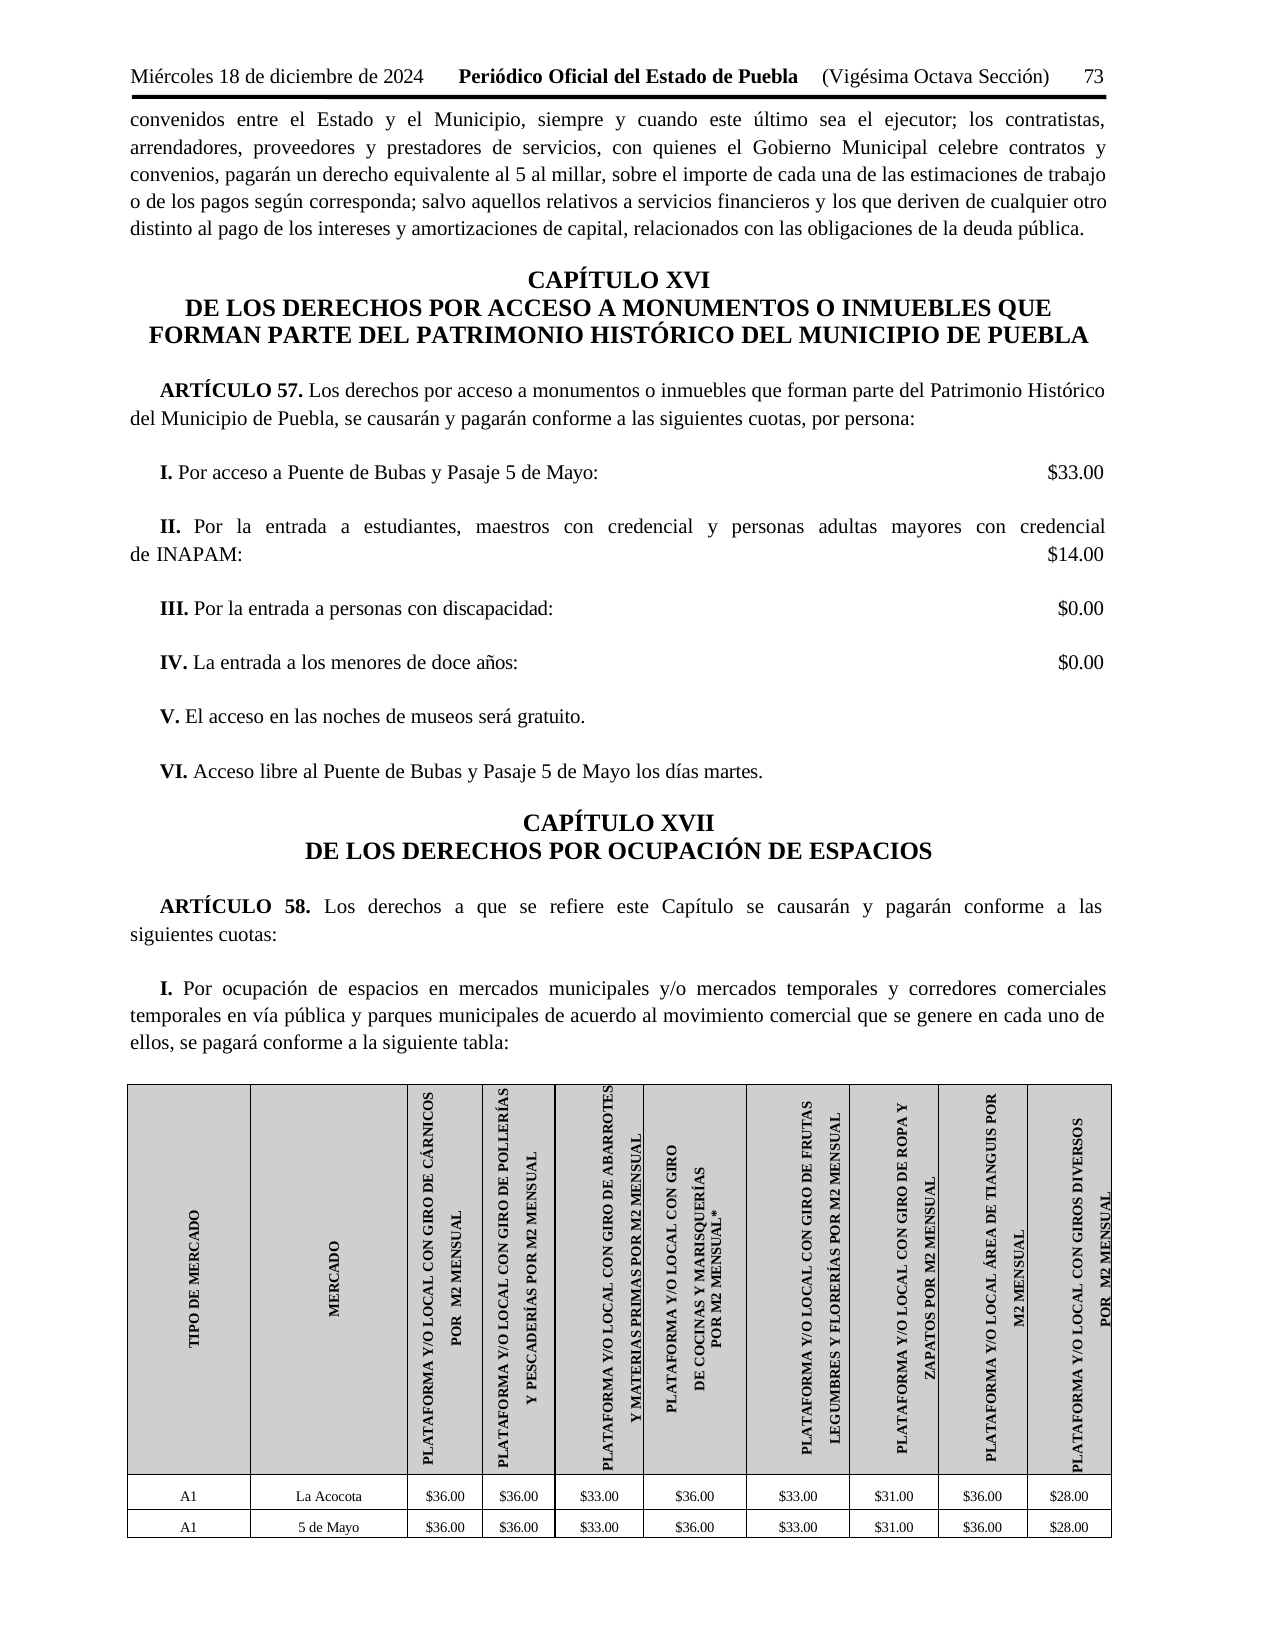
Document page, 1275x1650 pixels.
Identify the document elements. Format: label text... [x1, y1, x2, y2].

list Acceso libre al Puente de Bubas y Pasaje 5 de Mayo los días martes. [159, 758, 1162, 783]
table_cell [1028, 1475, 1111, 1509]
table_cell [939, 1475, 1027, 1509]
list Por acceso a Puente de Bubas y Pasaje 5 de Mayo: $33.00 [159, 460, 1162, 484]
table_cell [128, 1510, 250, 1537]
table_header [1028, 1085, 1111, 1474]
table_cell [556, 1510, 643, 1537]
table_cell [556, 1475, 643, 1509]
list Por la entrada a estudiantes, maestros con credencial y personas adultas mayores con credencial de INAPAM: $14.00 [130, 514, 1106, 566]
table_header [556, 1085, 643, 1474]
list La entrada a los menores de doce años: $0.00 [159, 650, 1162, 674]
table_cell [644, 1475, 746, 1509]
list El acceso en las noches de museos será gratuito. [159, 704, 1162, 728]
text DE LOS DERECHOS POR ACCESO A MONUMENTOS O INMUEBLES QUE FORMAN PARTE DEL PATRIMONIO HISTÓRICO DEL MUNICIPIO DE PUEBLA [148, 295, 1089, 349]
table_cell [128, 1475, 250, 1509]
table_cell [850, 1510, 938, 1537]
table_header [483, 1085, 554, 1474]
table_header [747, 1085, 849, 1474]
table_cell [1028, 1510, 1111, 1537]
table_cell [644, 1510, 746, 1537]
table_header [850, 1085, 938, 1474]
text CAPÍTULO XVI [112, 267, 1125, 294]
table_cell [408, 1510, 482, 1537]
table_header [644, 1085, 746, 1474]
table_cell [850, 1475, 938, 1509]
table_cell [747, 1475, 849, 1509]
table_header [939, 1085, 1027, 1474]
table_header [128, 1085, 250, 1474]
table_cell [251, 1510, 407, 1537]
list Por la entrada a personas con discapacidad: $0.00 [159, 595, 1162, 619]
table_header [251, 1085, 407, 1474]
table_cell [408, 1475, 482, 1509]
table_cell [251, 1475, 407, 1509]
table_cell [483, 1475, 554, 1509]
text convenidos entre el Estado y el Municipio, siempre y cuando este último sea el ejecutor; los contratistas, arrendadores, proveedores y prestadores de servicios, con quienes el Gobierno Municipal celebre contratos y convenios, pagarán un derecho equivalente al 5 al millar, sobre el importe de cada una de las estimaciones de trabajo o de los pagos según corresponda; salvo aquellos relativos a servicios financieros y los que deriven de cualquier otro distinto al pago de los intereses y amortizaciones de capital, relacionados con las obligaciones de la deuda pública. [130, 107, 1107, 240]
text ARTÍCULO 58. Los derechos a que se refiere este Capítulo se causarán y pagarán conforme a las siguientes cuotas: [130, 894, 1162, 946]
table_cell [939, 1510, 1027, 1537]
text ARTÍCULO 57. Los derechos por acceso a monumentos o inmuebles que forman parte del Patrimonio Histórico del Municipio de Puebla, se causarán y pagarán conforme a las siguientes cuotas, por persona: [130, 378, 1111, 430]
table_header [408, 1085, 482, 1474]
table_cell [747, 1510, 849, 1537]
text DE LOS DERECHOS POR OCUPACIÓN DE ESPACIOS [112, 837, 1125, 865]
text CAPÍTULO XVII [112, 809, 1125, 837]
list Por ocupación de espacios en mercados municipales y/o mercados temporales y corredores comerciales temporales en vía pública y parques municipales de acuerdo al movimiento comercial que se genere en cada uno de ellos, se pagará conforme a la siguiente tabla: [130, 976, 1107, 1054]
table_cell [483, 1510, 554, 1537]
